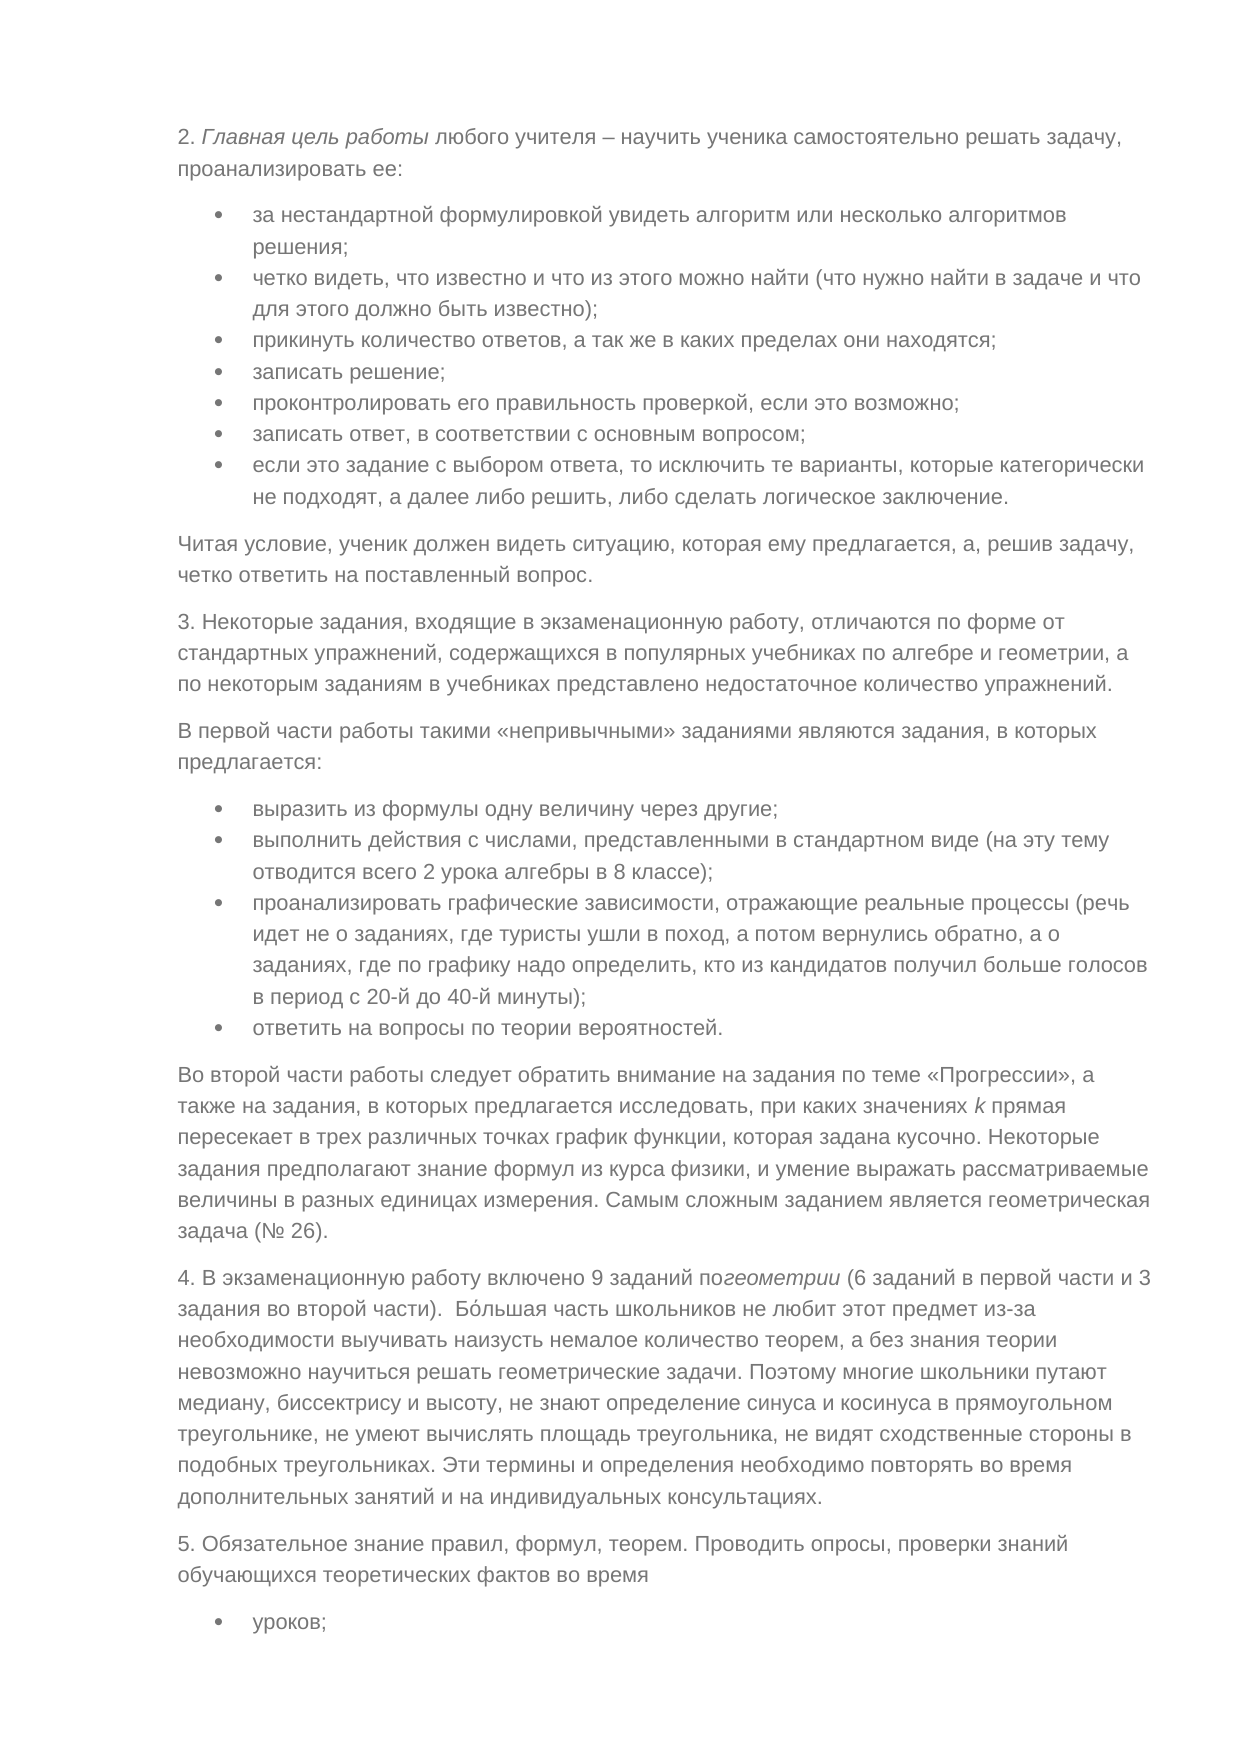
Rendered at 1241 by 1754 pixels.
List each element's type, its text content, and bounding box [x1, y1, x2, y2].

text 2. Главная цель работы любого учителя – научить ученика самостоятельно решать задачу, проанализировать ее: [177, 118, 1152, 181]
text Читая условие, ученик должен видеть ситуацию, которая ему предлагается, а, решив задачу, четко ответить на поставленный вопрос. [177, 524, 1152, 587]
list четко видеть, что известно и что из этого можно найти (что нужно найти в задаче и что для этого должно быть известно); [215, 259, 1152, 321]
list записать решение; [215, 352, 1152, 384]
list записать ответ, в соответствии с основным вопросом; [215, 415, 1152, 446]
list ответить на вопросы по теории вероятностей. [215, 1009, 1152, 1040]
list за нестандартной формулировкой увидеть алгоритм или несколько алгоритмов решения; [215, 196, 1152, 259]
list проконтролировать его правильность проверкой, если это возможно; [215, 384, 1152, 415]
list выполнить действия с числами, представленными в стандартном виде (на эту тему отводится всего 2 урока алгебры в 8 классе); [215, 821, 1152, 884]
list прикинуть количество ответов, а так же в каких пределах они находятся; [215, 321, 1152, 352]
text 4. В экзаменационную работу включено 9 заданий погеометрии (6 заданий в первой части и 3 задания во второй части). Бόльшая часть школьников не любит этот предмет из-за необходимости выучивать наизусть немалое количество теорем, а без знания теории невозможно научиться решать геометрические задачи. Поэтому многие школьники путают медиану, биссектрису и высоту, не знают определение синуса и косинуса в прямоугольном треугольнике, не умеют вычислять площадь треугольника, не видят сходственные стороны в подобных треугольниках. Эти термины и определения необходимо повторять во время дополнительных занятий и на индивидуальных консультациях. [177, 1259, 1152, 1509]
list если это задание с выбором ответа, то исключить те варианты, которые категорически не подходят, а далее либо решить, либо сделать логическое заключение. [215, 446, 1152, 509]
list выразить из формулы одну величину через другие; [215, 790, 1152, 821]
text Во второй части работы следует обратить внимание на задания по теме «Прогрессии», а также на задания, в которых предлагается исследовать, при каких значениях k прямая пересекает в трех различных точках график функции, которая задана кусочно. Некоторые задания предполагают знание формул из курса физики, и умение выражать рассматриваемые величины в разных единицах измерения. Самым сложным заданием является геометрическая задача (№ 26). [177, 1056, 1152, 1243]
text 3. Некоторые задания, входящие в экзаменационную работу, отличаются по форме от стандартных упражнений, содержащихся в популярных учебниках по алгебре и геометрии, а по некоторым заданиям в учебниках представлено недостаточное количество упражнений. [177, 602, 1152, 696]
text В первой части работы такими «непривычными» заданиями являются задания, в которых предлагается: [177, 712, 1152, 774]
list уроков; [215, 1602, 1152, 1634]
list проанализировать графические зависимости, отражающие реальные процессы (речь идет не о заданиях, где туристы ушли в поход, а потом вернулись обратно, а о заданиях, где по графику надо определить, кто из кандидатов получил больше голосов в период с 20-й до 40-й минуты); [215, 884, 1152, 1009]
text 5. Обязательное знание правил, формул, теорем. Проводить опросы, проверки знаний обучающихся теоретических фактов во время [177, 1524, 1152, 1587]
